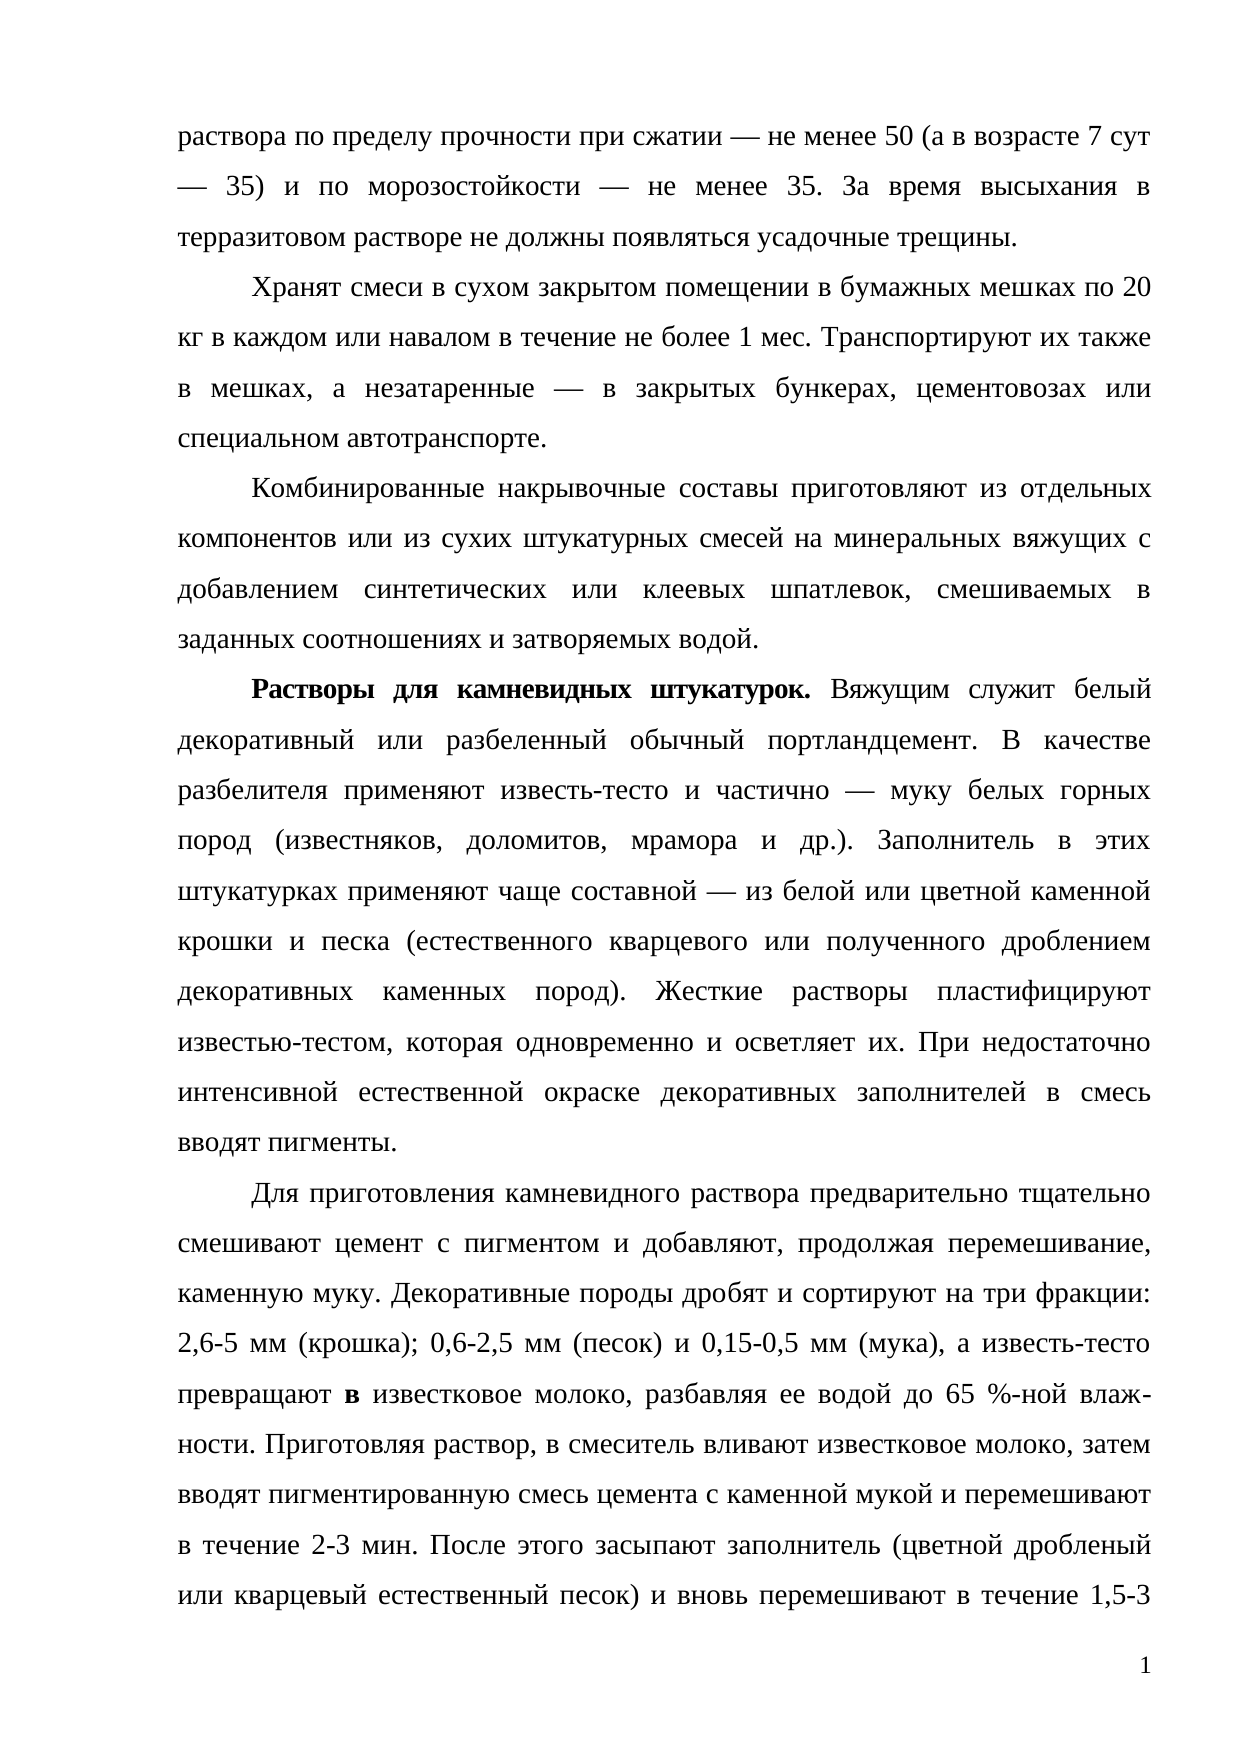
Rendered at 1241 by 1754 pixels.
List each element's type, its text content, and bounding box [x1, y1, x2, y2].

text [177, 1175, 1152, 1611]
text Растворы для камневидных штукатурок. Вяжущим служит белый декоративный или разбеленный обычный портландцемент. В качестве разбелителя применяют известь-тесто и частично — муку белых горных пород (известняков, доломитов, мрамора и др.). Заполнитель в этих штукатурках применяют чаще составной — из белой или цветной каменной крошки и песка (естественного кварцевого или полученного дроблением декоративных каменных пород). Жесткие растворы пластифицируют известью-тестом, которая одновременно и осветляет их. При недостаточно интенсивной естественной окраске декоративных заполнителей в смесь вводят пигменты. [177, 672, 1152, 1158]
text Комбинированные накрывочные составы приготовляют из отдельных компонентов или из сухих штукатурных смесей на минеральных вяжущих с добавлением синтетических или клеевых шпатлевок, смешиваемых в заданных соотношениях и затворяемых водой. [177, 470, 1152, 655]
text Хранят смеси в сухом закрытом помещении в бумажных мешках по 20 кг в каждом или навалом в течение не более 1 мес. Транспортируют их также в мешках, а незатаренные — в закрытых бункерах, цементовозах или специальном автотранспорте. [177, 269, 1152, 453]
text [177, 118, 1152, 252]
